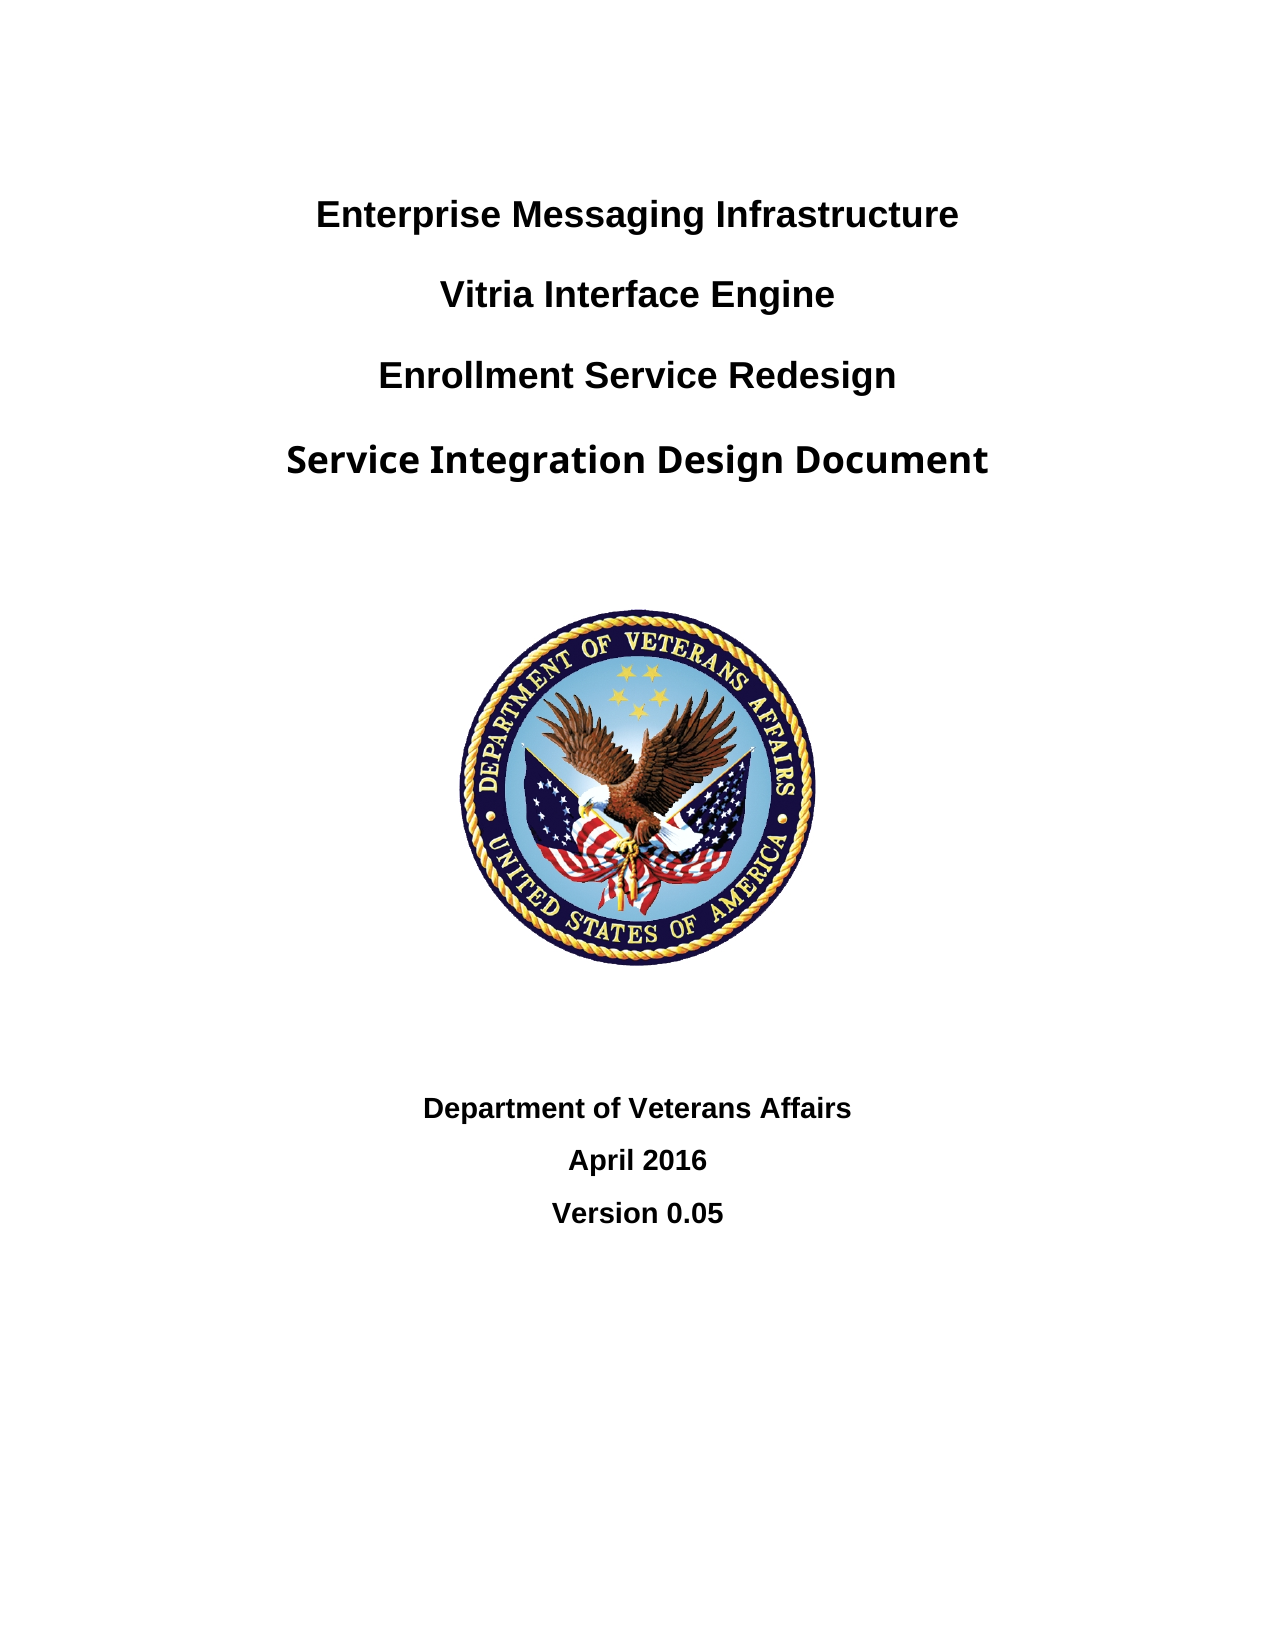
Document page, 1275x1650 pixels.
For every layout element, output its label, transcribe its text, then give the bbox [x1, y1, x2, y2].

title Enrollment Service Redesign [150, 353, 1125, 396]
text Version 0.05 [150, 1196, 1125, 1229]
title Service Integration Design Document [150, 434, 1125, 485]
title Vitria Interface Engine [150, 272, 1125, 316]
title Enterprise Messaging Infrastructure [150, 192, 1125, 235]
picture [459, 609, 816, 966]
text April 2016 [150, 1143, 1125, 1177]
text Department of Veterans Affairs [150, 1091, 1125, 1124]
